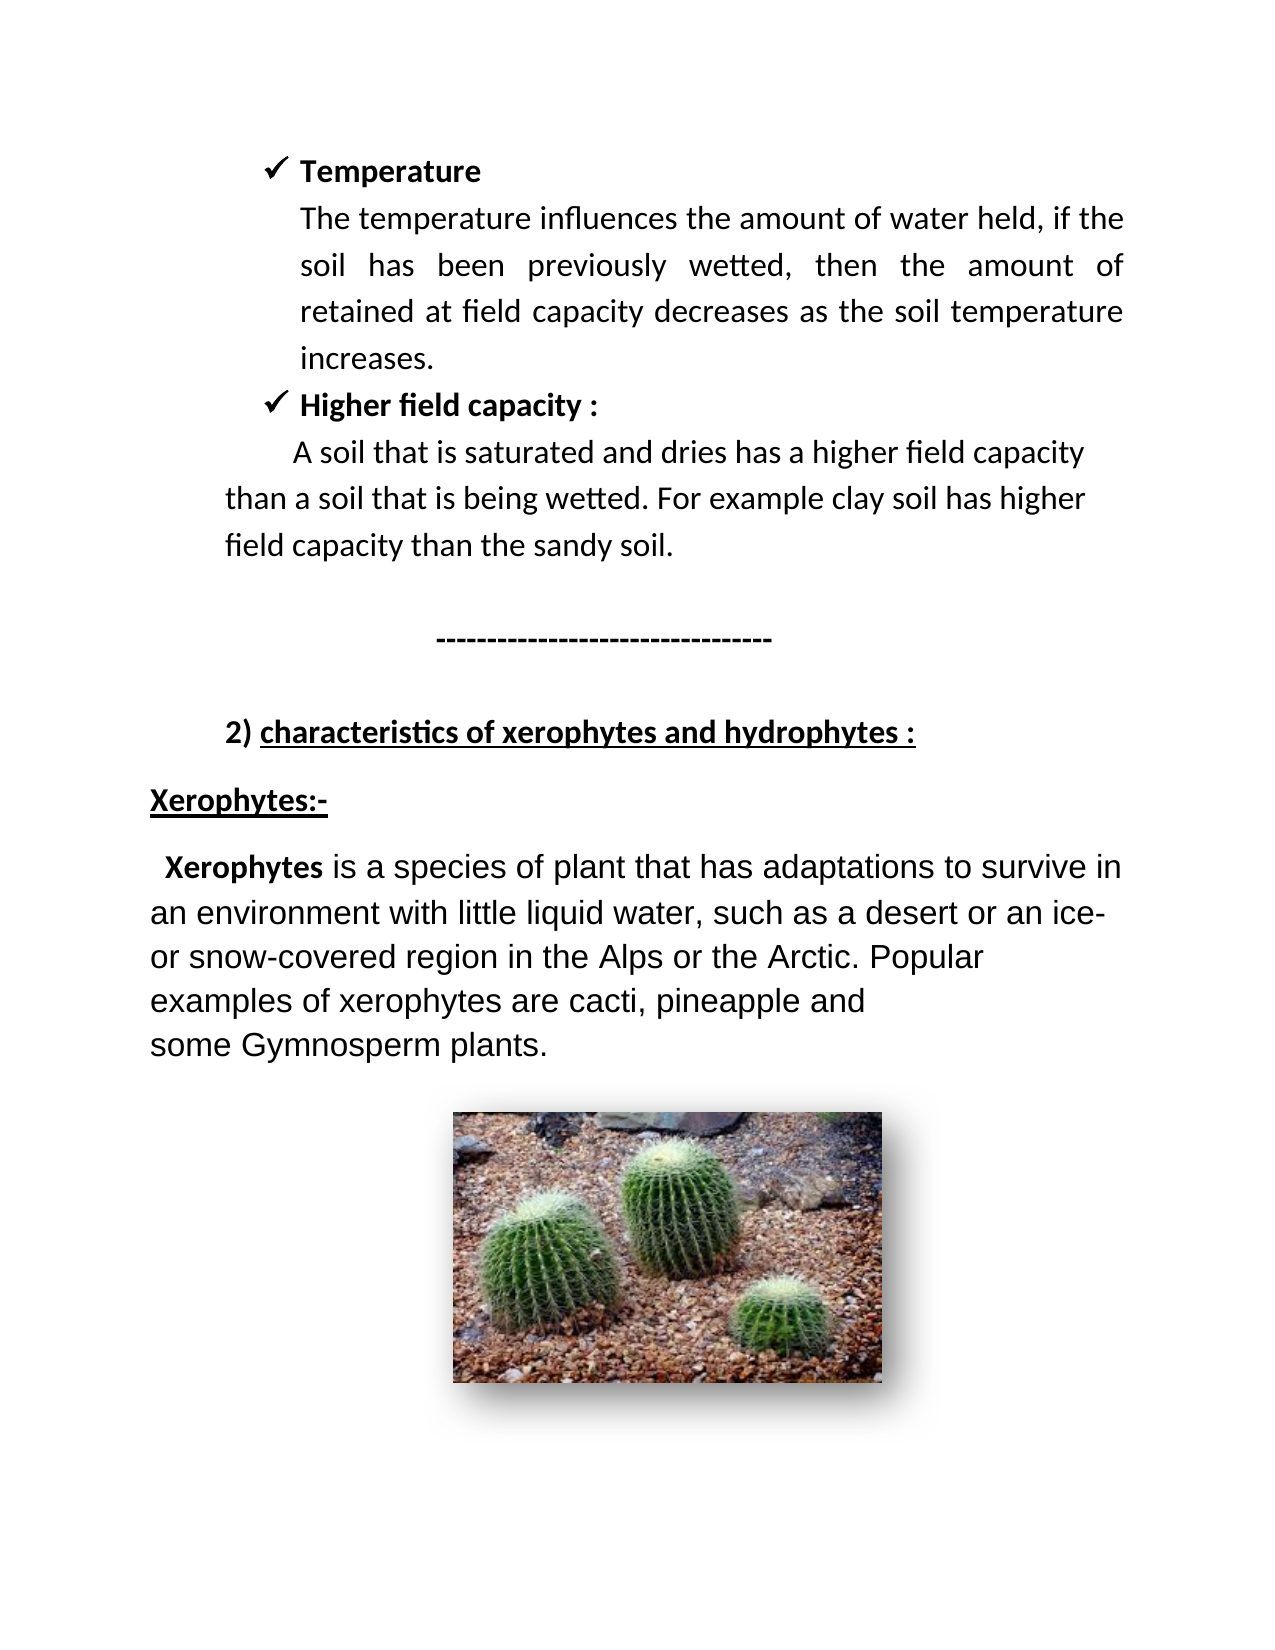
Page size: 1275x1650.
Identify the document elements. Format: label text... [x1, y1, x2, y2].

list The temperature influences the amount of water held, if the soil has been previously wetted, then the amount of retained at field capacity decreases as the soil temperature increases. [300, 197, 1125, 378]
list Higher field capacity : [262, 384, 1125, 424]
list A soil that is saturated and dries has a higher field capacity than a soil that is being wetted. For example clay soil has higher field capacity than the sandy soil. [225, 431, 1125, 565]
list --------------------------------- [225, 618, 1125, 658]
text Xerophytes is a species of plant that has adaptations to survive in an environment with little liquid water, such as a desert or an ice- or snow-covered region in the Alps or the Arctic. Popular examples of xerophytes are cacti, pineapple and some Gymnosperm plants. [150, 846, 1125, 1064]
picture [453, 1112, 882, 1383]
text Xerophytes:- [150, 779, 1125, 819]
list 2) characteristics of xerophytes and hydrophytes : [225, 711, 1125, 752]
list Temperature [262, 150, 1125, 191]
